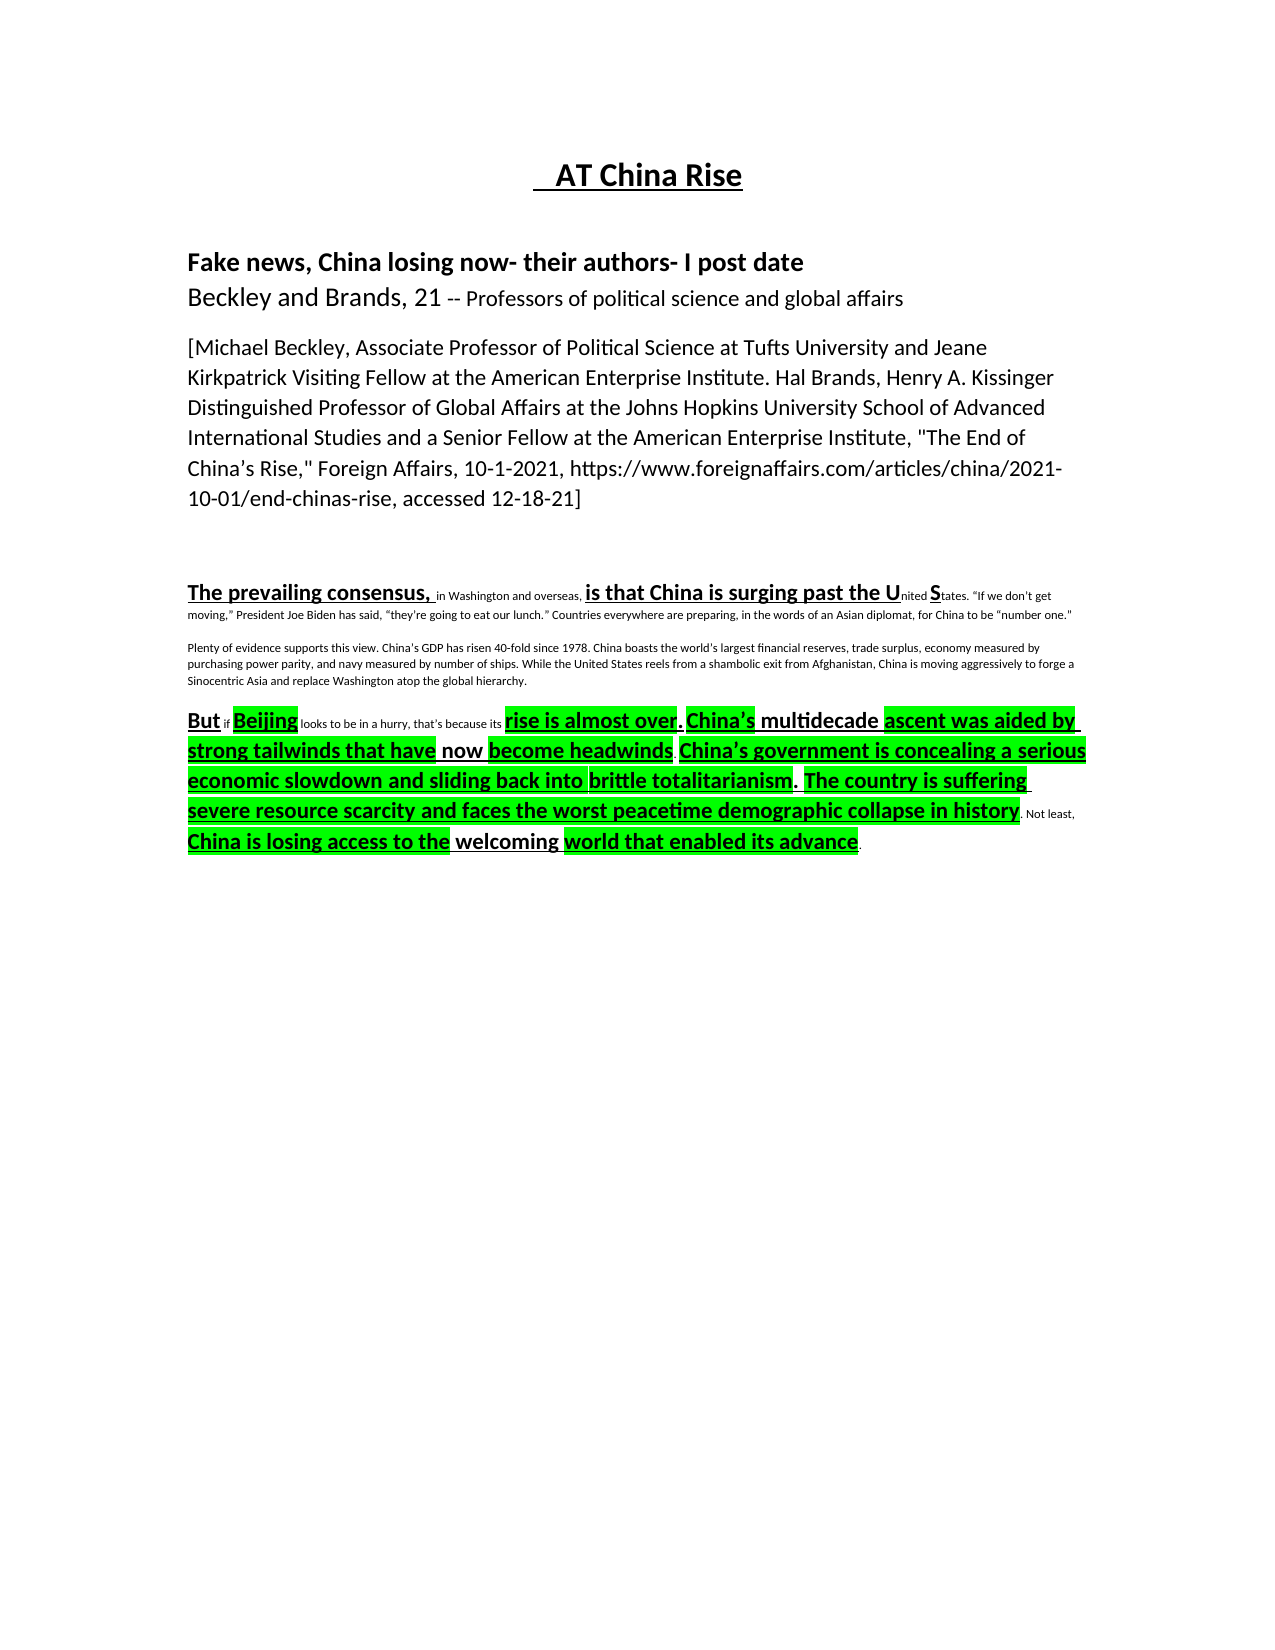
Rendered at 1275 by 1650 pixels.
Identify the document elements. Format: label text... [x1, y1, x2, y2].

text The prevailing consensus, in Washington and overseas, is that China is surging past the United States. “If we don’t get moving,” President Joe Biden has said, “they’re going to eat our lunch.” Countries everywhere are preparing, in the words of an Asian diplomat, for China to be “number one.” [187, 578, 1087, 622]
text Plenty of evidence supports this view. China’s GDP has risen 40-fold since 1978. China boasts the world’s largest financial reserves, trade surplus, economy measured by purchasing power parity, and navy measured by number of ships. While the United States reels from a shambolic exit from Afghanistan, China is moving aggressively to forge a Sinocentric Asia and replace Washington atop the global hierarchy. [187, 640, 1087, 688]
text But if Beijing looks to be in a hurry, that’s because its rise is almost over. China’s multidecade ascent was aided by strong tailwinds that have now become headwinds. China’s government is concealing a serious economic slowdown and sliding back into brittle totalitarianism. The country is suffering severe resource scarcity and faces the worst peacetime demographic collapse in history. Not least, China is losing access to the welcoming world that enabled its advance. [187, 706, 1087, 855]
subtitle Fake news, China losing now- their authors- I post date [187, 245, 1087, 278]
subtitle AT China Rise [187, 154, 1087, 195]
text [Michael Beckley, Associate Professor of Political Science at Tufts University and Jeane Kirkpatrick Visiting Fellow at the American Enterprise Institute. Hal Brands, Henry A. Kissinger Distinguished Professor of Global Affairs at the Johns Hopkins University School of Advanced International Studies and a Senior Fellow at the American Enterprise Institute, "The End of China’s Rise," Foreign Affairs, 10-1-2021, https://www.foreignaffairs.com/articles/china/2021-10-01/end-chinas-rise, accessed 12-18-21] [187, 333, 1087, 512]
text Beckley and Brands, 21 -- Professors of political science and global affairs [187, 281, 1087, 314]
